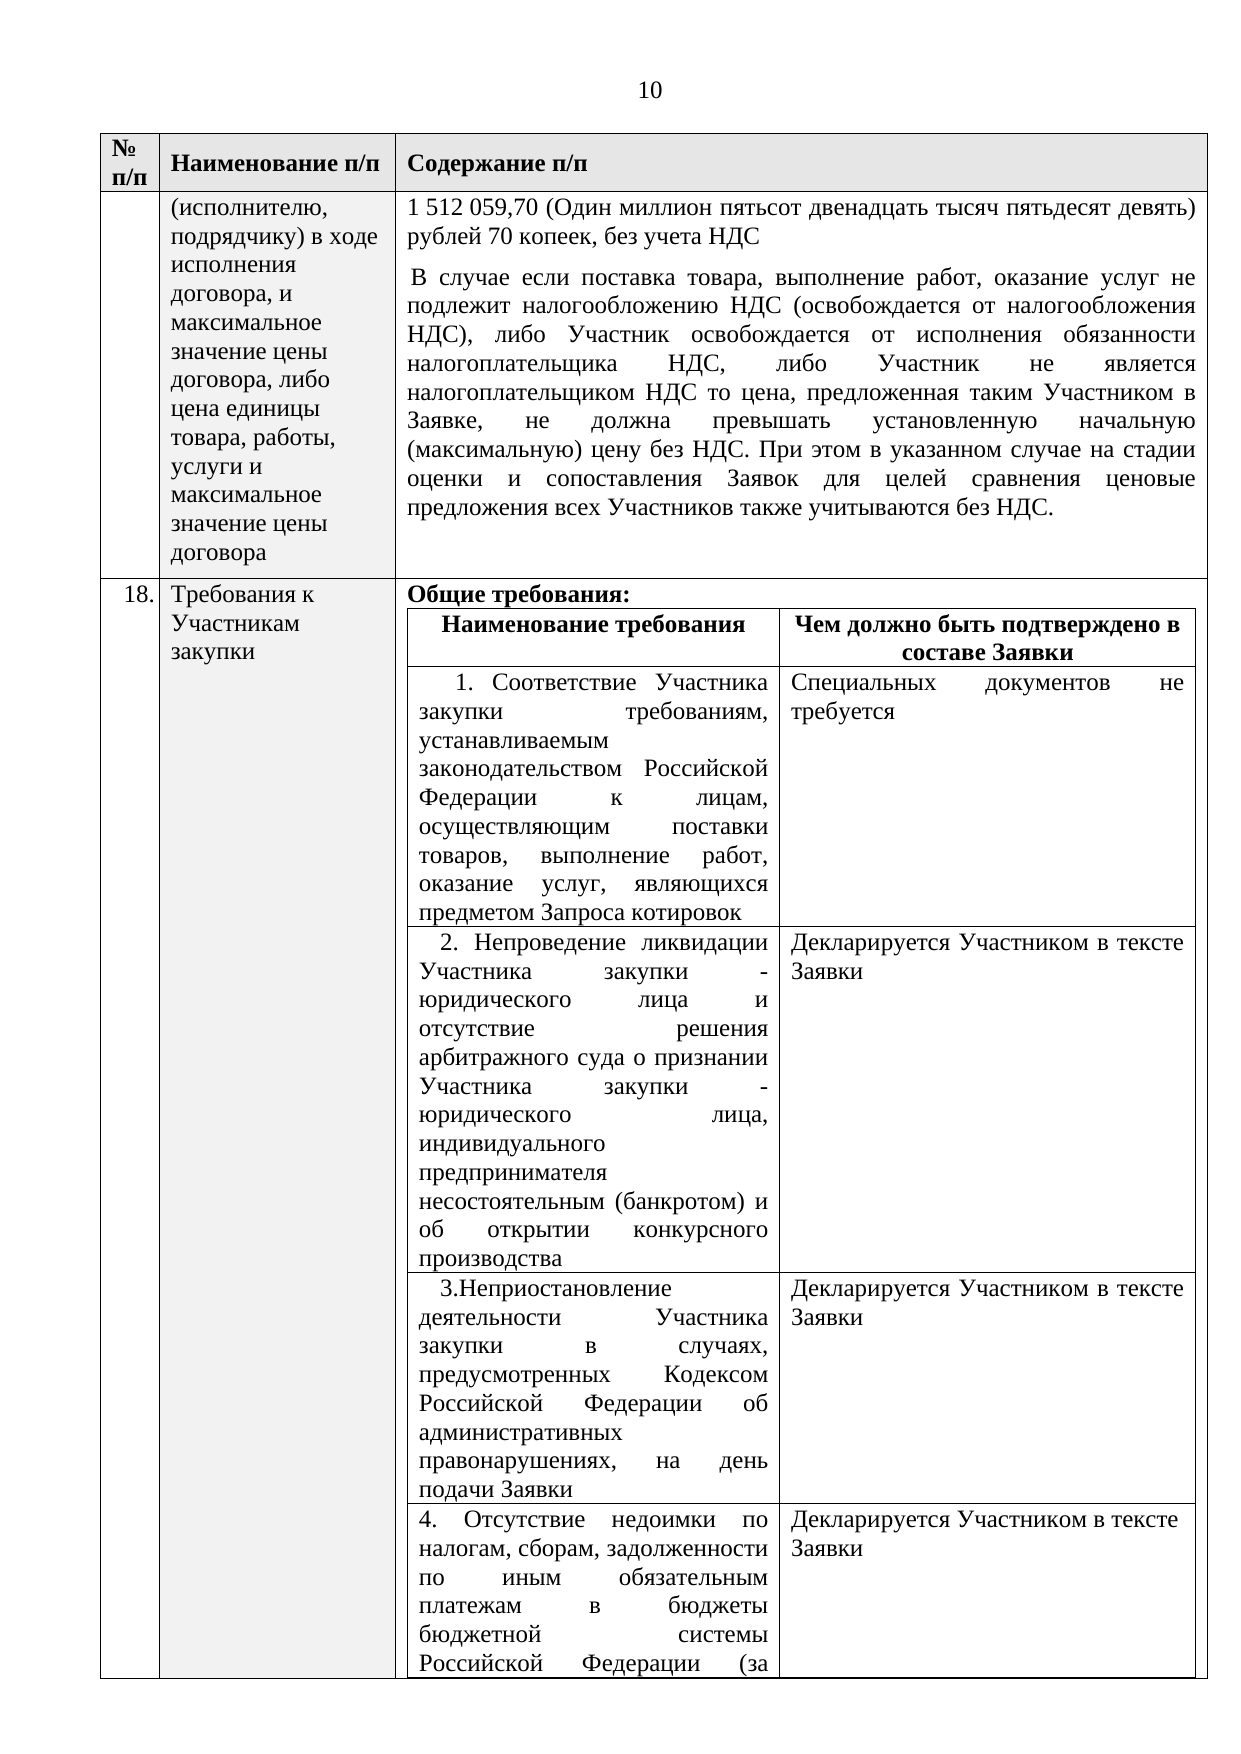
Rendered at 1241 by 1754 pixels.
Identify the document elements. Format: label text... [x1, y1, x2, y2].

table_cell [101, 579, 159, 1678]
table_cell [160, 192, 395, 578]
table_cell Требования к Участникам закупки [160, 579, 395, 1678]
table_header Содержание п/п [396, 134, 1207, 191]
table_header № п/п [101, 134, 159, 191]
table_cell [396, 192, 1207, 578]
table_header Наименование п/п [160, 134, 395, 191]
table_cell [101, 192, 159, 578]
